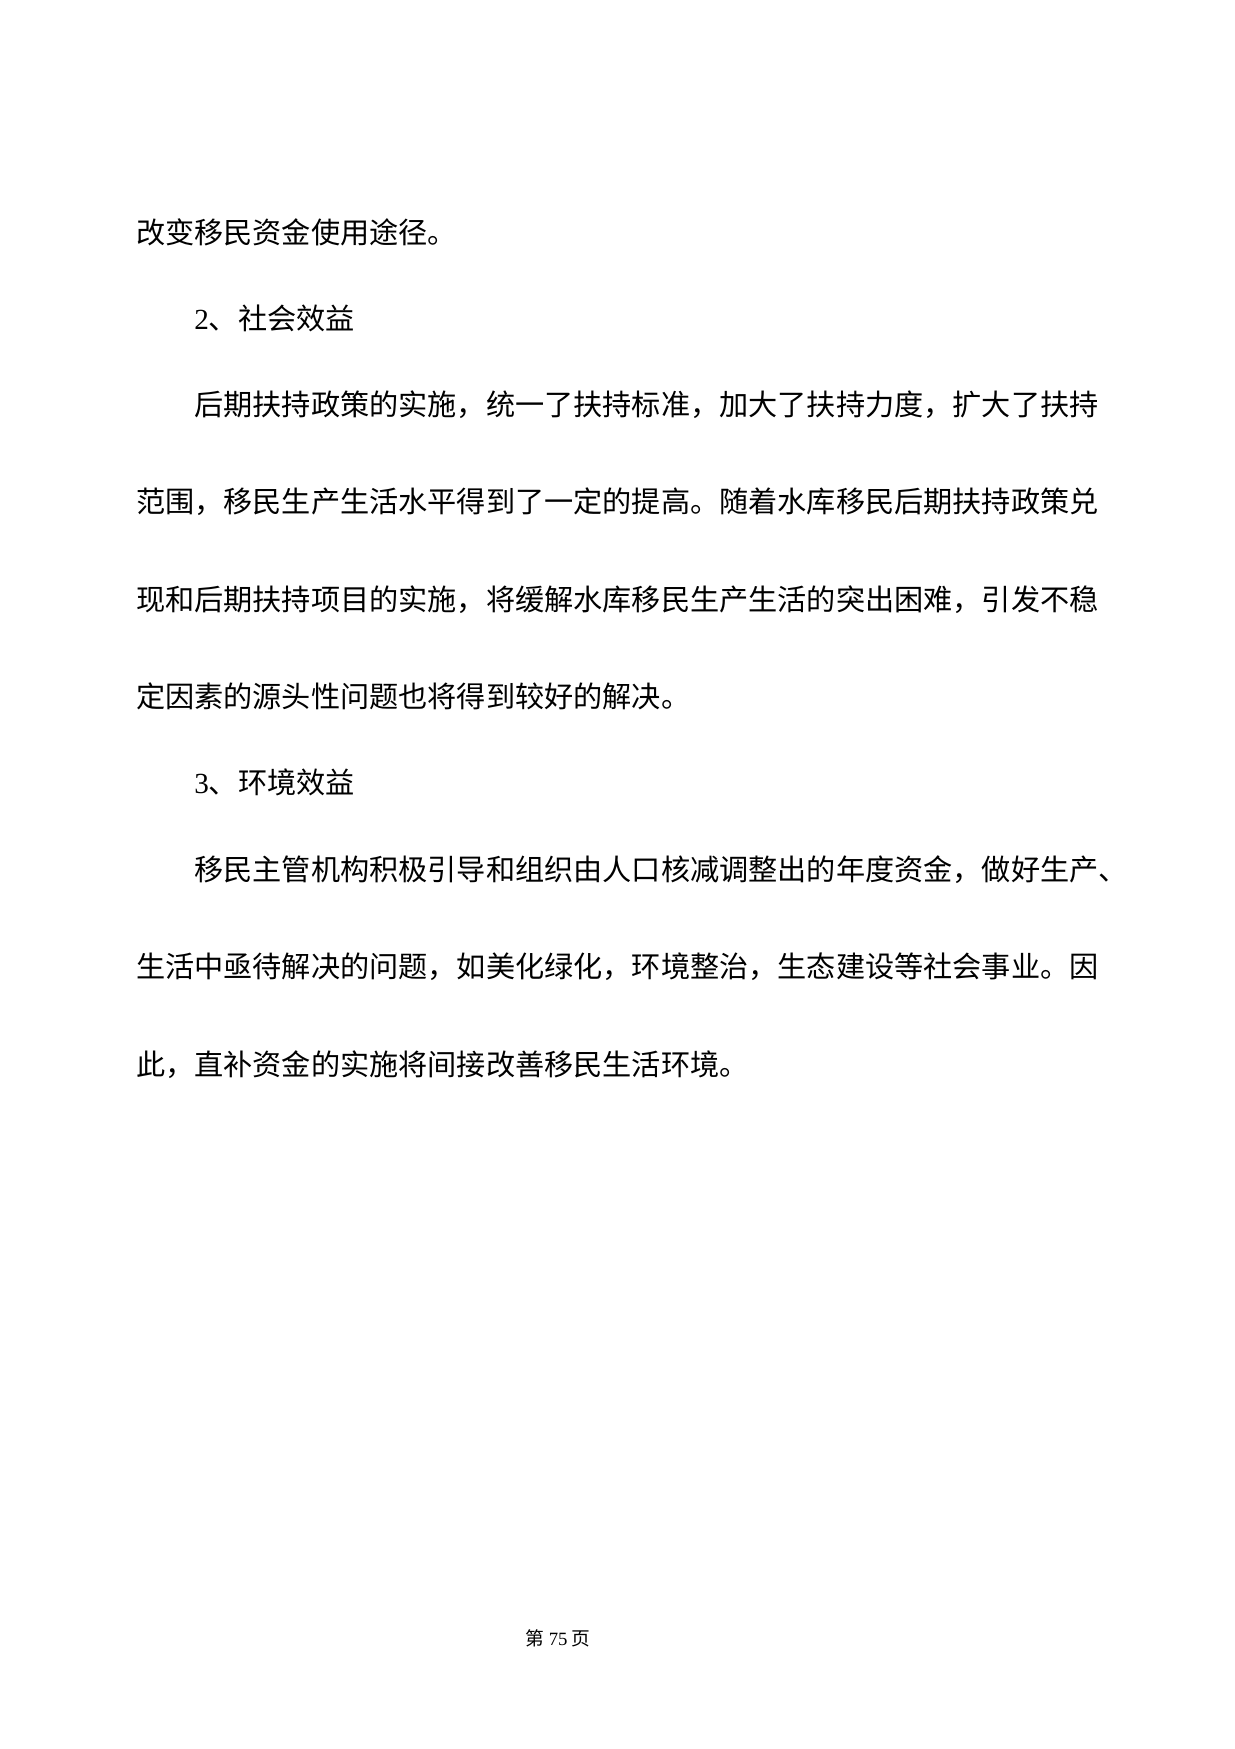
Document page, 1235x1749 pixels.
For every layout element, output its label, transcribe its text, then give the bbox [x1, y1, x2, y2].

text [136, 198, 1098, 263]
text 后期扶持政策的实施，统一了扶持标准，加大了扶持力度，扩大了扶持范围，移民生产生活水平得到了一定的提高。随着水库移民后期扶持政策兑现和后期扶持项目的实施，将缓解水库移民生产生活的突出困难，引发不稳定因素的源头性问题也将得到较好的解决。 [136, 370, 1098, 728]
text 3、环境效益 [136, 749, 1098, 814]
text 移民主管机构积极引导和组织由人口核减调整出的年度资金，做好生产、生活中亟待解决的问题，如美化绿化，环境整治，生态建设等社会事业。因此，直补资金的实施将间接改善移民生活环境。 [136, 835, 1098, 1095]
text 2、社会效益 [136, 284, 1098, 349]
